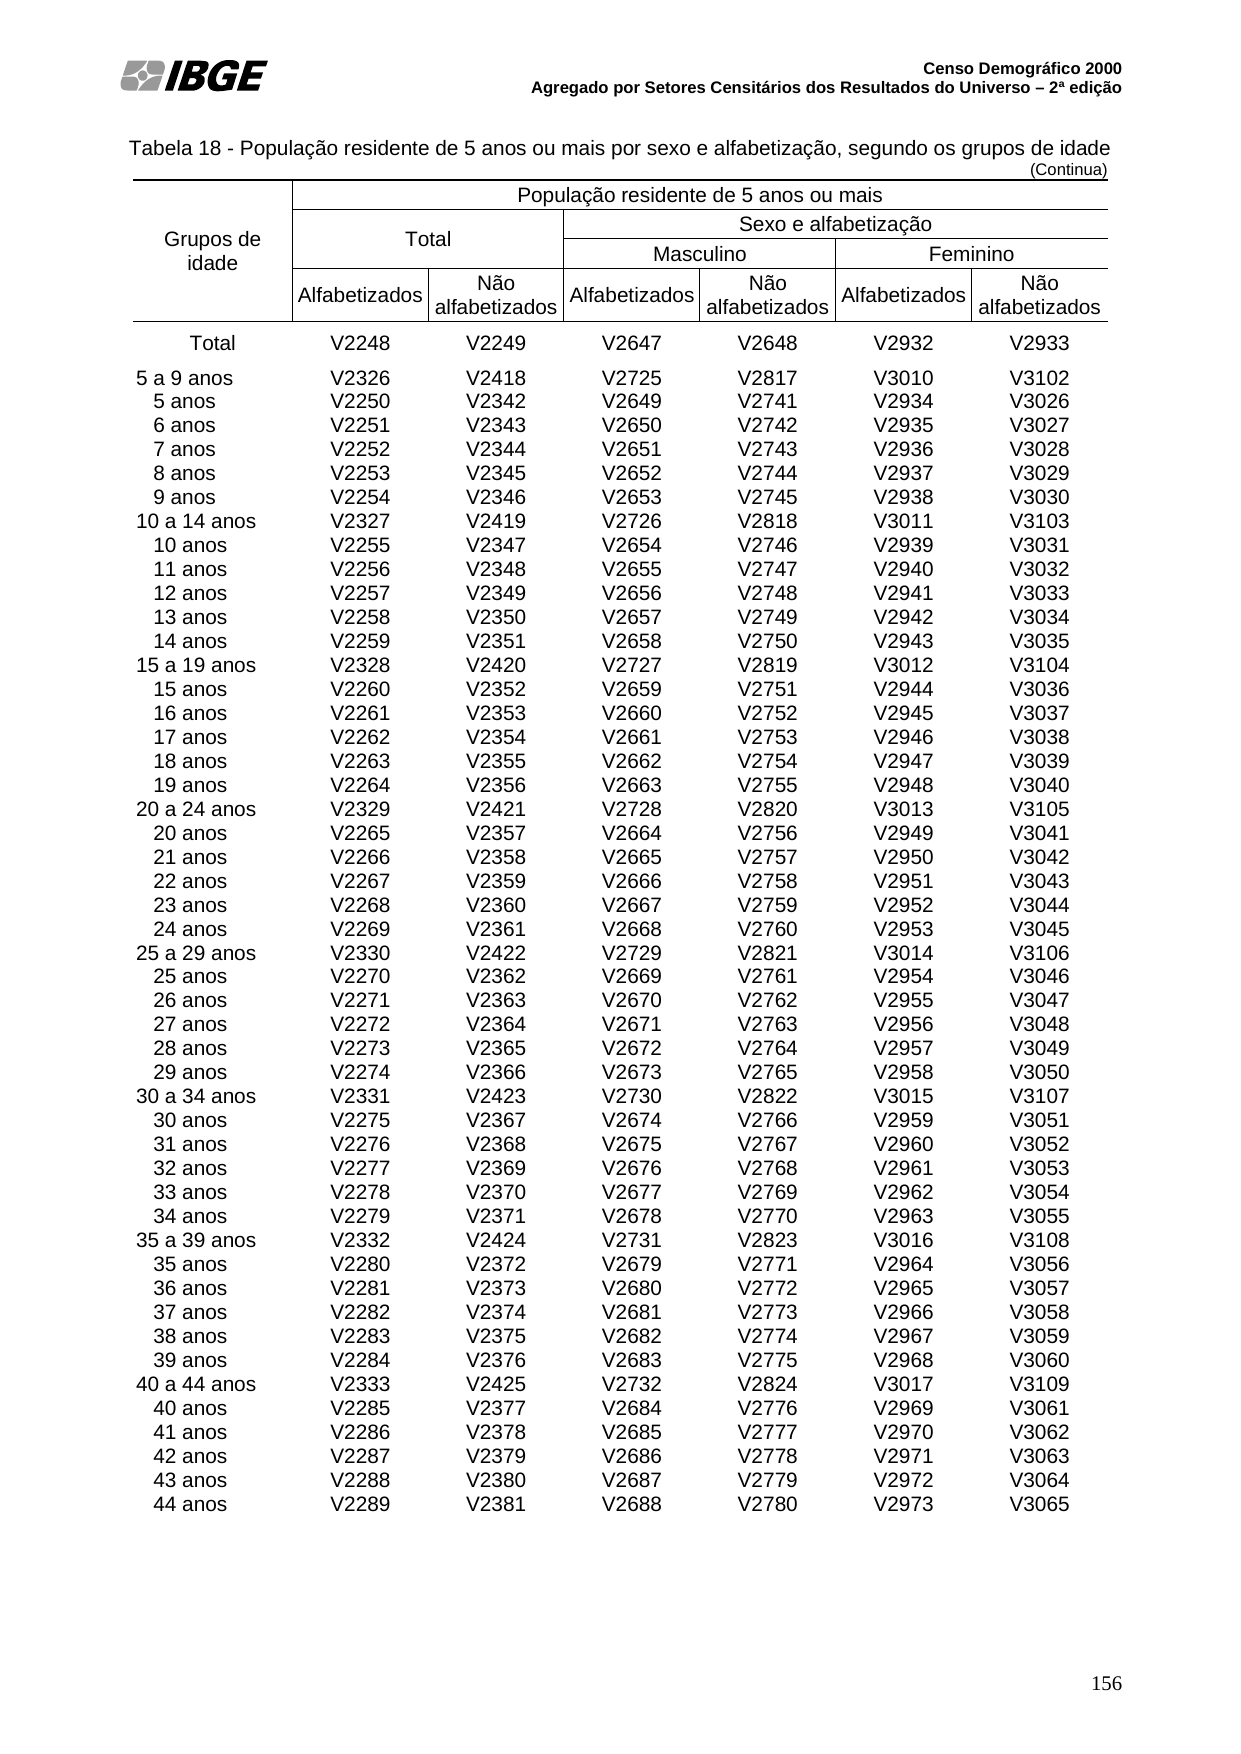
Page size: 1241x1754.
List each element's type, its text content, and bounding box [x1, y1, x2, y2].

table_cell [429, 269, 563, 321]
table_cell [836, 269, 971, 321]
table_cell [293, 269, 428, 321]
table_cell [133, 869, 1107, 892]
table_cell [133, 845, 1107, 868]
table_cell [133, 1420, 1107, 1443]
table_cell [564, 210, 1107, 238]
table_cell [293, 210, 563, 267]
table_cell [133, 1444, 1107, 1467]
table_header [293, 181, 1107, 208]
text Tabela 18 - População residente de 5 anos ou mais por sexo e alfabetização, segundo os grupos de idade [118, 136, 1122, 160]
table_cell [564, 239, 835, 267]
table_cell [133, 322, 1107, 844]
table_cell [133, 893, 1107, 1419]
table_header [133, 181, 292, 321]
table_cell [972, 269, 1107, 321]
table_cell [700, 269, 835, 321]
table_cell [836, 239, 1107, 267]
text (Continua) [133, 160, 1107, 179]
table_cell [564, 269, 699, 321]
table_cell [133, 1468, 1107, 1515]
